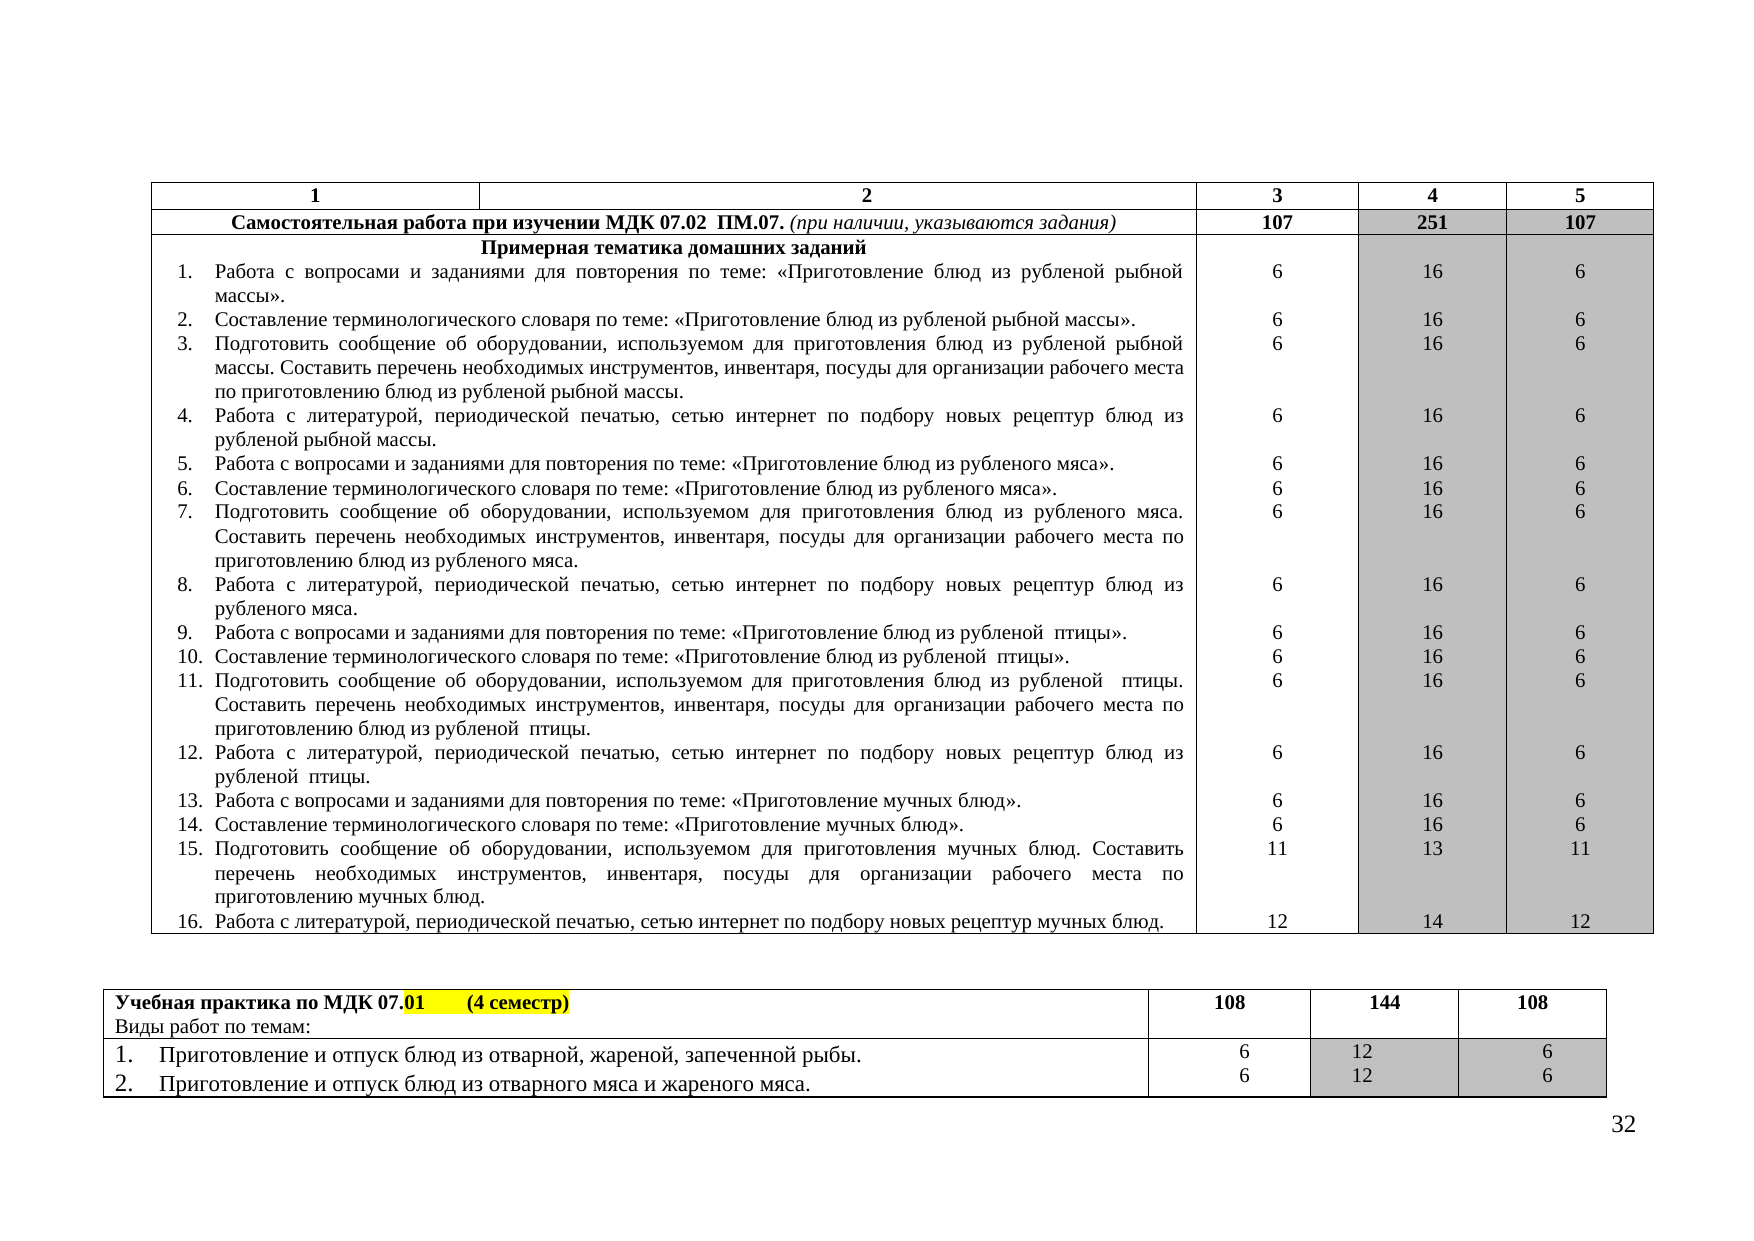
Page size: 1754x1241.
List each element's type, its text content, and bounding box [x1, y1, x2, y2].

table_header 144 [1311, 990, 1458, 1038]
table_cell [1311, 1039, 1458, 1096]
table_cell Примерная тематика домашних заданий Работа с вопросами и заданиями для повторения по теме: «Приготовление блюд из рубленой рыбной массы». Составление терминологического словаря по теме: «Приготовление блюд из рубленой рыбной массы». Подготовить сообщение об оборудовании, используемом для приготовления блюд из рубленой рыбной массы. Составить перечень необходимых инструментов, инвентаря, посуды для организации рабочего места по приготовлению блюд из рубленой рыбной массы. Работа с литературой, периодической печатью, сетью интернет по подбору новых рецептур блюд из рубленой рыбной массы. Работа с вопросами и заданиями для повторения по теме: «Приготовление блюд из рубленого мяса». Составление терминологического словаря по теме: «Приготовление блюд из рубленого мяса». Подготовить сообщение об оборудовании, используемом для приготовления блюд из рубленого мяса. Составить перечень необходимых инструментов, инвентаря, посуды для организации рабочего места по приготовлению блюд из рубленого мяса. Работа с литературой, периодической печатью, сетью интернет по подбору новых рецептур блюд из рубленого мяса. Работа с вопросами и заданиями для повторения по теме: «Приготовление блюд из рубленой птицы». Составление терминологического словаря по теме: «Приготовление блюд из рубленой птицы». Подготовить сообщение об оборудовании, используемом для приготовления блюд из рубленой птицы. Составить перечень необходимых инструментов, инвентаря, посуды для организации рабочего места по приготовлению блюд из рубленой птицы. Работа с литературой, периодической печатью, сетью интернет по подбору новых рецептур блюд из рубленой птицы. Работа с вопросами и заданиями для повторения по теме: «Приготовление мучных блюд». Составление терминологического словаря по теме: «Приготовление мучных блюд». Подготовить сообщение об оборудовании, используемом для приготовления мучных блюд. Составить перечень необходимых инструментов, инвентаря, посуды для организации рабочего места по приготовлению мучных блюд. Работа с литературой, периодической печатью, сетью интернет по подбору новых рецептур мучных блюд. [152, 235, 1196, 933]
table_header 4 [1359, 183, 1506, 209]
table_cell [1149, 1039, 1310, 1096]
table_header 108 [1149, 990, 1310, 1038]
table_cell 107 [1197, 210, 1358, 234]
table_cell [1459, 1039, 1606, 1096]
table_header 1 [152, 183, 479, 209]
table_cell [104, 1039, 1148, 1096]
table_header 5 [1507, 183, 1653, 209]
table_header Учебная практика по МДК 07.01 (4 семестр) Виды работ по темам: [104, 990, 1148, 1038]
table_cell 6 6 6 6 6 6 6 6 6 6 6 6 6 6 11 12 [1197, 235, 1358, 933]
table_cell 6 6 6 6 6 6 6 6 6 6 6 6 6 6 11 12 [1507, 235, 1653, 933]
table_header 2 [480, 183, 1196, 209]
table_cell 251 [1359, 210, 1506, 234]
table_header 3 [1197, 183, 1358, 209]
table_header 108 [1459, 990, 1606, 1038]
table_cell Самостоятельная работа при изучении МДК 07.02 ПМ.07. (при наличии, указываются задания) [152, 210, 1196, 234]
table_cell 16 16 16 16 16 16 16 16 16 16 16 16 16 16 13 14 [1359, 235, 1506, 933]
table_cell 107 [1507, 210, 1653, 234]
